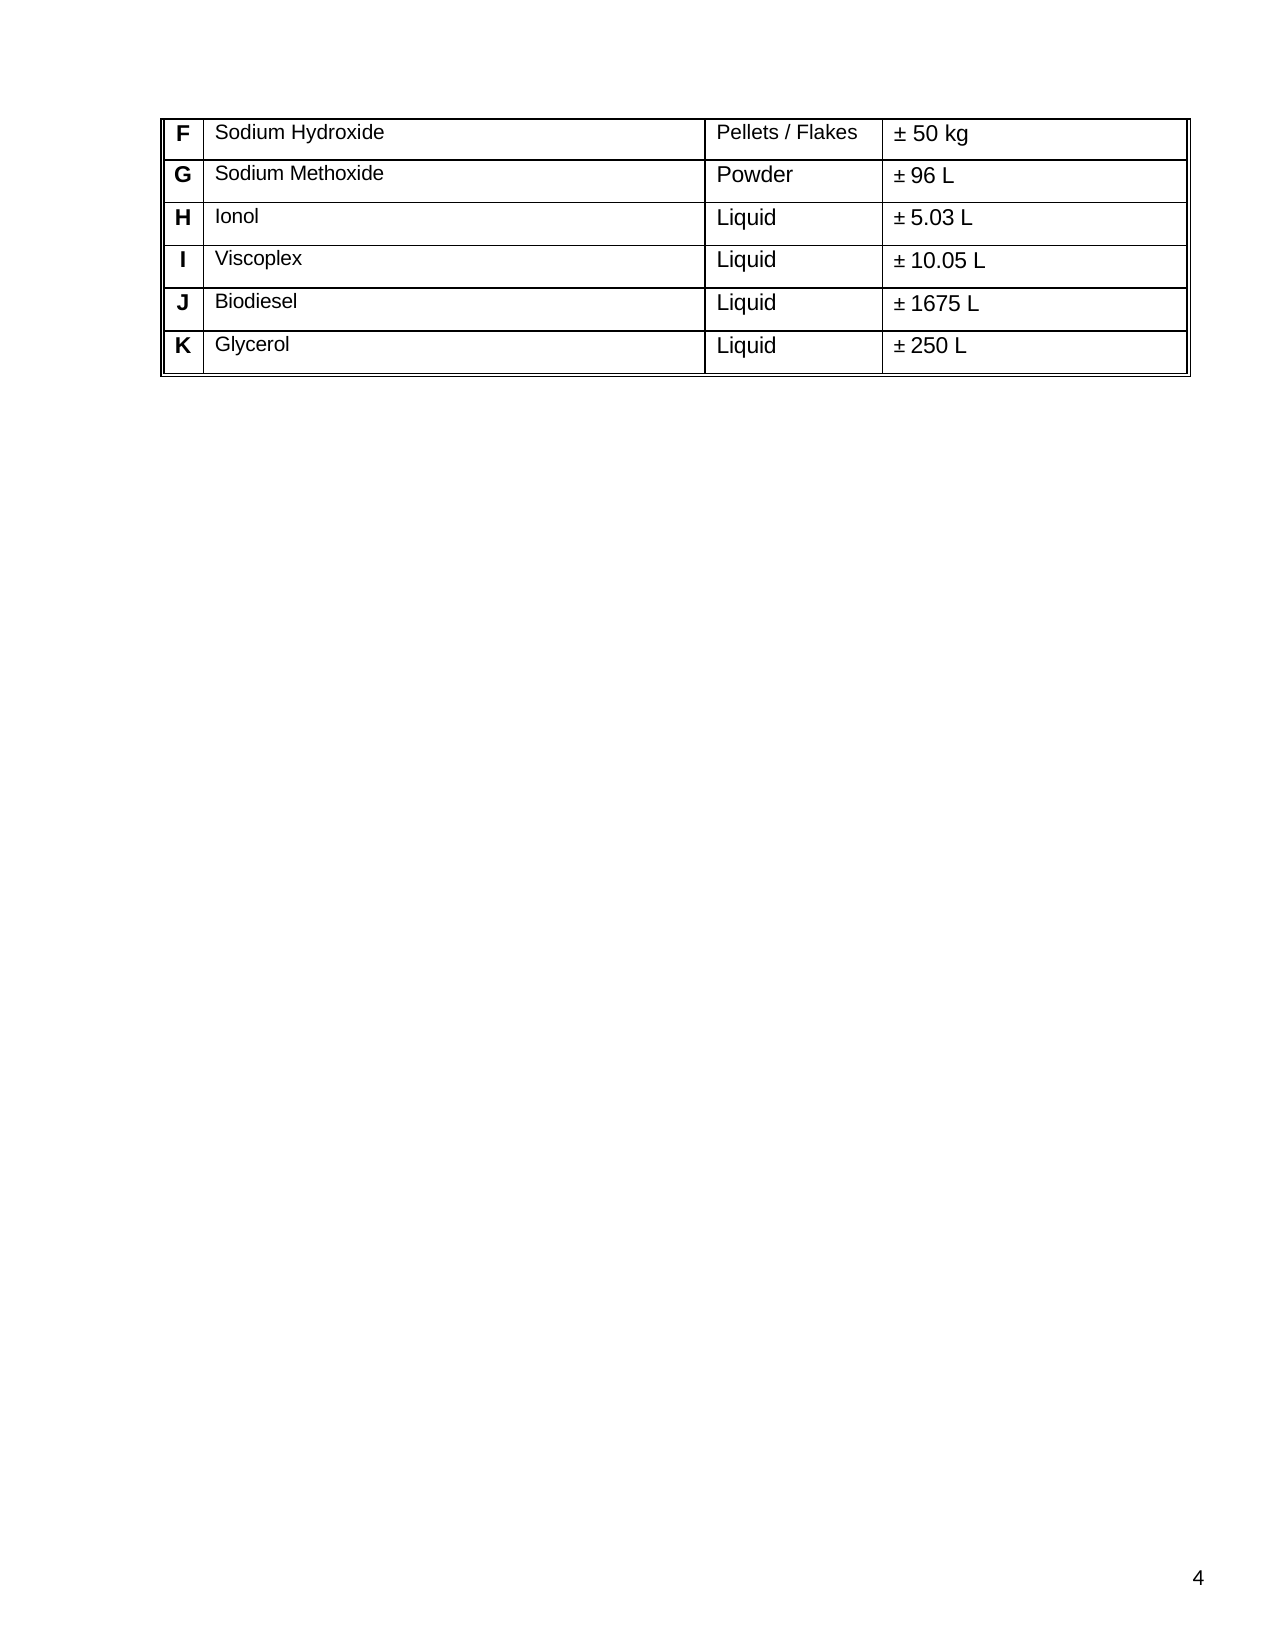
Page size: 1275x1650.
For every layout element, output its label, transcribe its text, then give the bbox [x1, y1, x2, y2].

table_cell Viscoplex [204, 246, 704, 287]
table_cell Liquid [706, 332, 882, 373]
table_cell H [165, 203, 203, 244]
table_cell ± 96 L [883, 161, 1186, 202]
table_cell ± 5.03 L [883, 203, 1186, 244]
table_cell Sodium Hydroxide [204, 120, 704, 159]
table_cell Pellets / Flakes [706, 120, 882, 159]
table_cell I [165, 246, 203, 287]
table_cell ± 250 L [883, 332, 1186, 373]
table_cell J [165, 289, 203, 330]
table_cell G [165, 161, 203, 202]
table_cell Powder [706, 161, 882, 202]
table_cell Sodium Methoxide [204, 161, 704, 202]
table_cell ± 50 kg [883, 120, 1186, 159]
table_cell Glycerol [204, 332, 704, 373]
table_cell Biodiesel [204, 289, 704, 330]
table_cell Liquid [706, 289, 882, 330]
table_cell Liquid [706, 203, 882, 244]
table_cell Liquid [706, 246, 882, 287]
table_cell K [165, 332, 203, 373]
table_cell ± 10.05 L [883, 246, 1186, 287]
table_cell F [165, 120, 203, 159]
table_cell ± 1675 L [883, 289, 1186, 330]
table_cell Ionol [204, 203, 704, 244]
